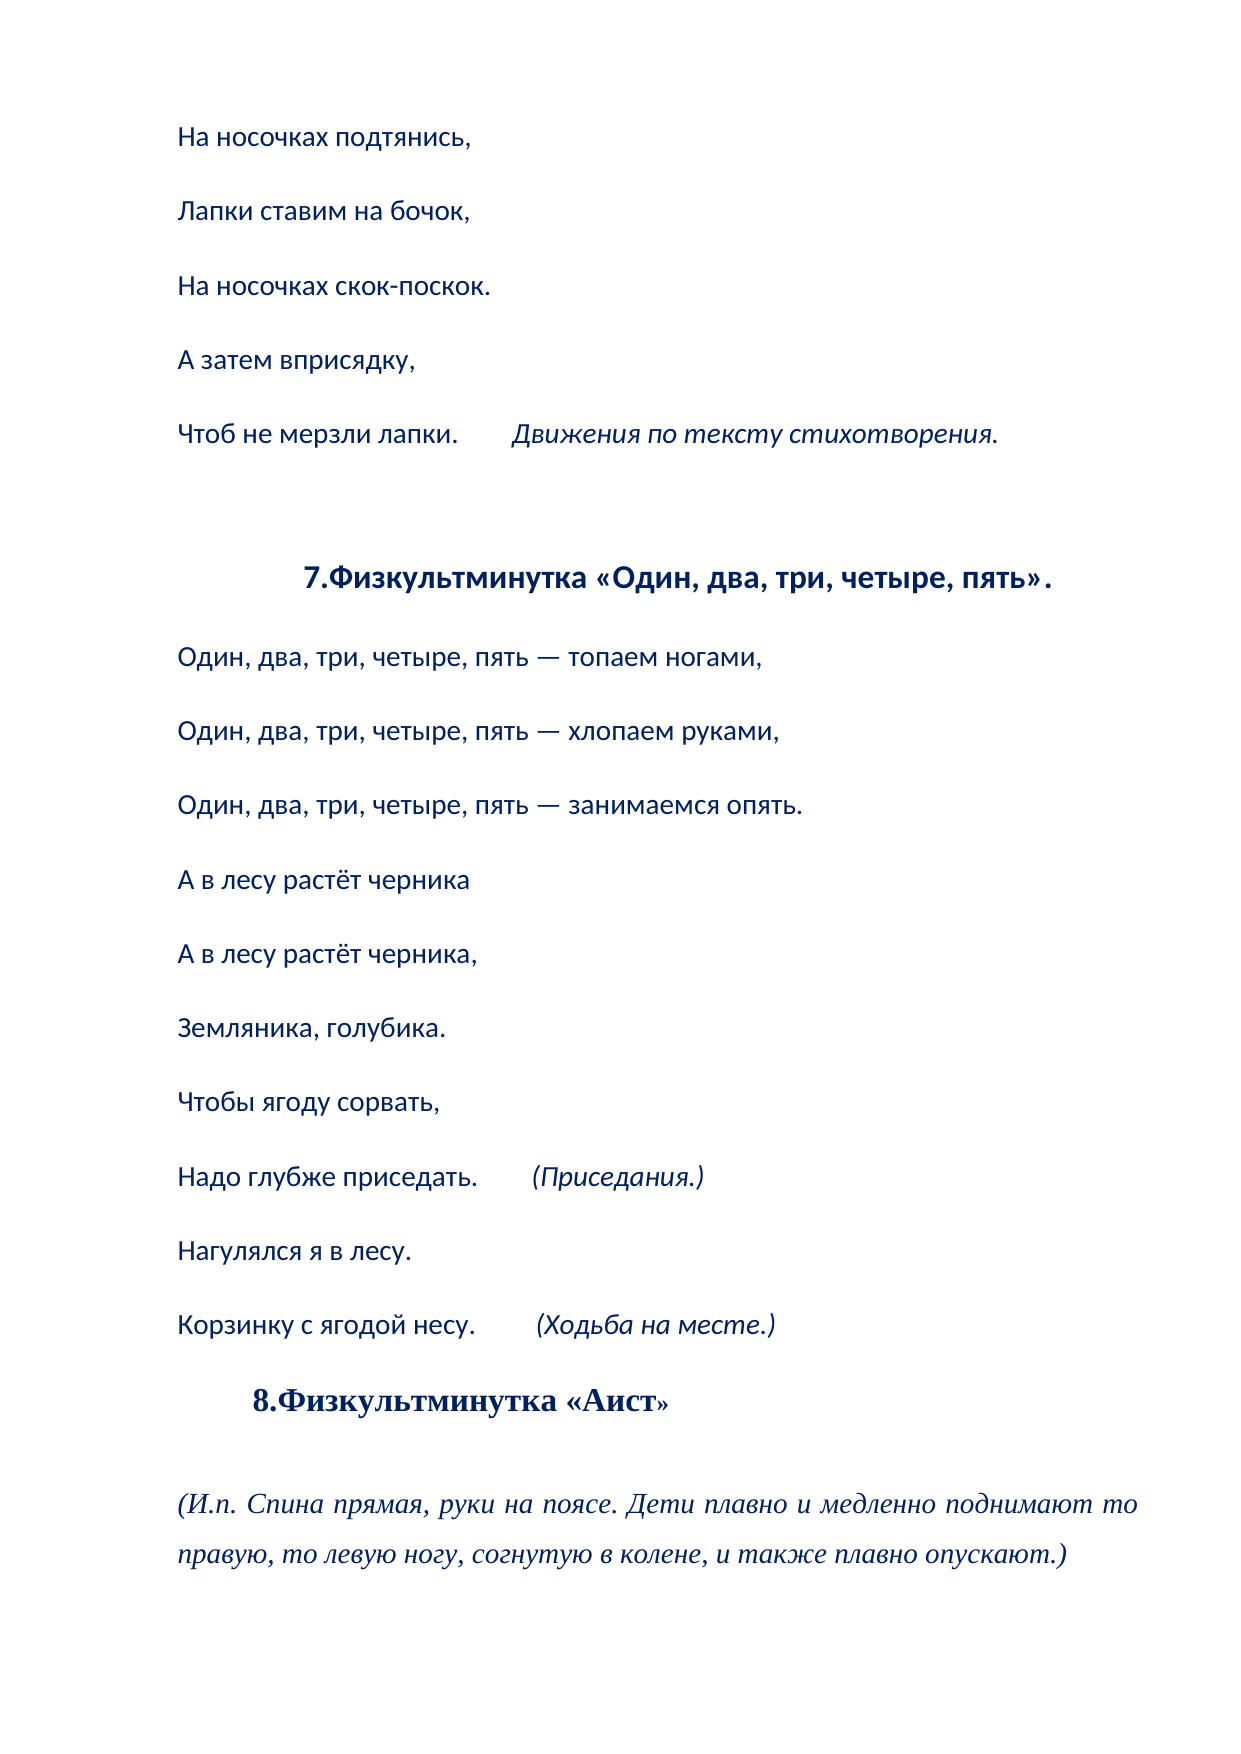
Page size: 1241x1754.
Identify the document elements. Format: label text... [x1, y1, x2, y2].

text Чтобы ягоду сорвать, [177, 1083, 1141, 1119]
text Лапки ставим на бочок, [177, 192, 1141, 228]
text Нагулялся я в лесу. [177, 1232, 1141, 1268]
text А в лесу растёт черника [177, 861, 1141, 896]
text Один, два, три, четыре, пять — хлопаем руками, [177, 712, 1141, 748]
text Чтоб не мерзли лапки. Движения по тексту стихотворения. [177, 415, 1141, 451]
text Надо глубже приседать. (Приседания.) [177, 1158, 1141, 1193]
text Один, два, три, четыре, пять — топаем ногами, [177, 638, 1141, 673]
text На носочках подтянись, [177, 118, 1141, 154]
text А затем вприсядку, [177, 341, 1141, 377]
text Корзинку с ягодой несу. (Ходьба на месте.) [177, 1306, 1141, 1342]
text А в лесу растёт черника, [177, 935, 1141, 971]
text Земляника, голубика. [177, 1009, 1141, 1045]
text Один, два, три, четыре, пять — занимаемся опять. [177, 786, 1141, 822]
text На носочках скок-поскок. [177, 267, 1141, 302]
subtitle 8.Физкультминутка «Аист» [252, 1381, 1141, 1419]
text 7.Физкультминутка «Один, два, три, четыре, пять». [215, 556, 1141, 597]
text (И.п. Спина прямая, руки на поясе. Дети плавно и медленно поднимают то правую, то левую ногу, согнутую в колене, и также плавно опускают.) [177, 1486, 1141, 1570]
